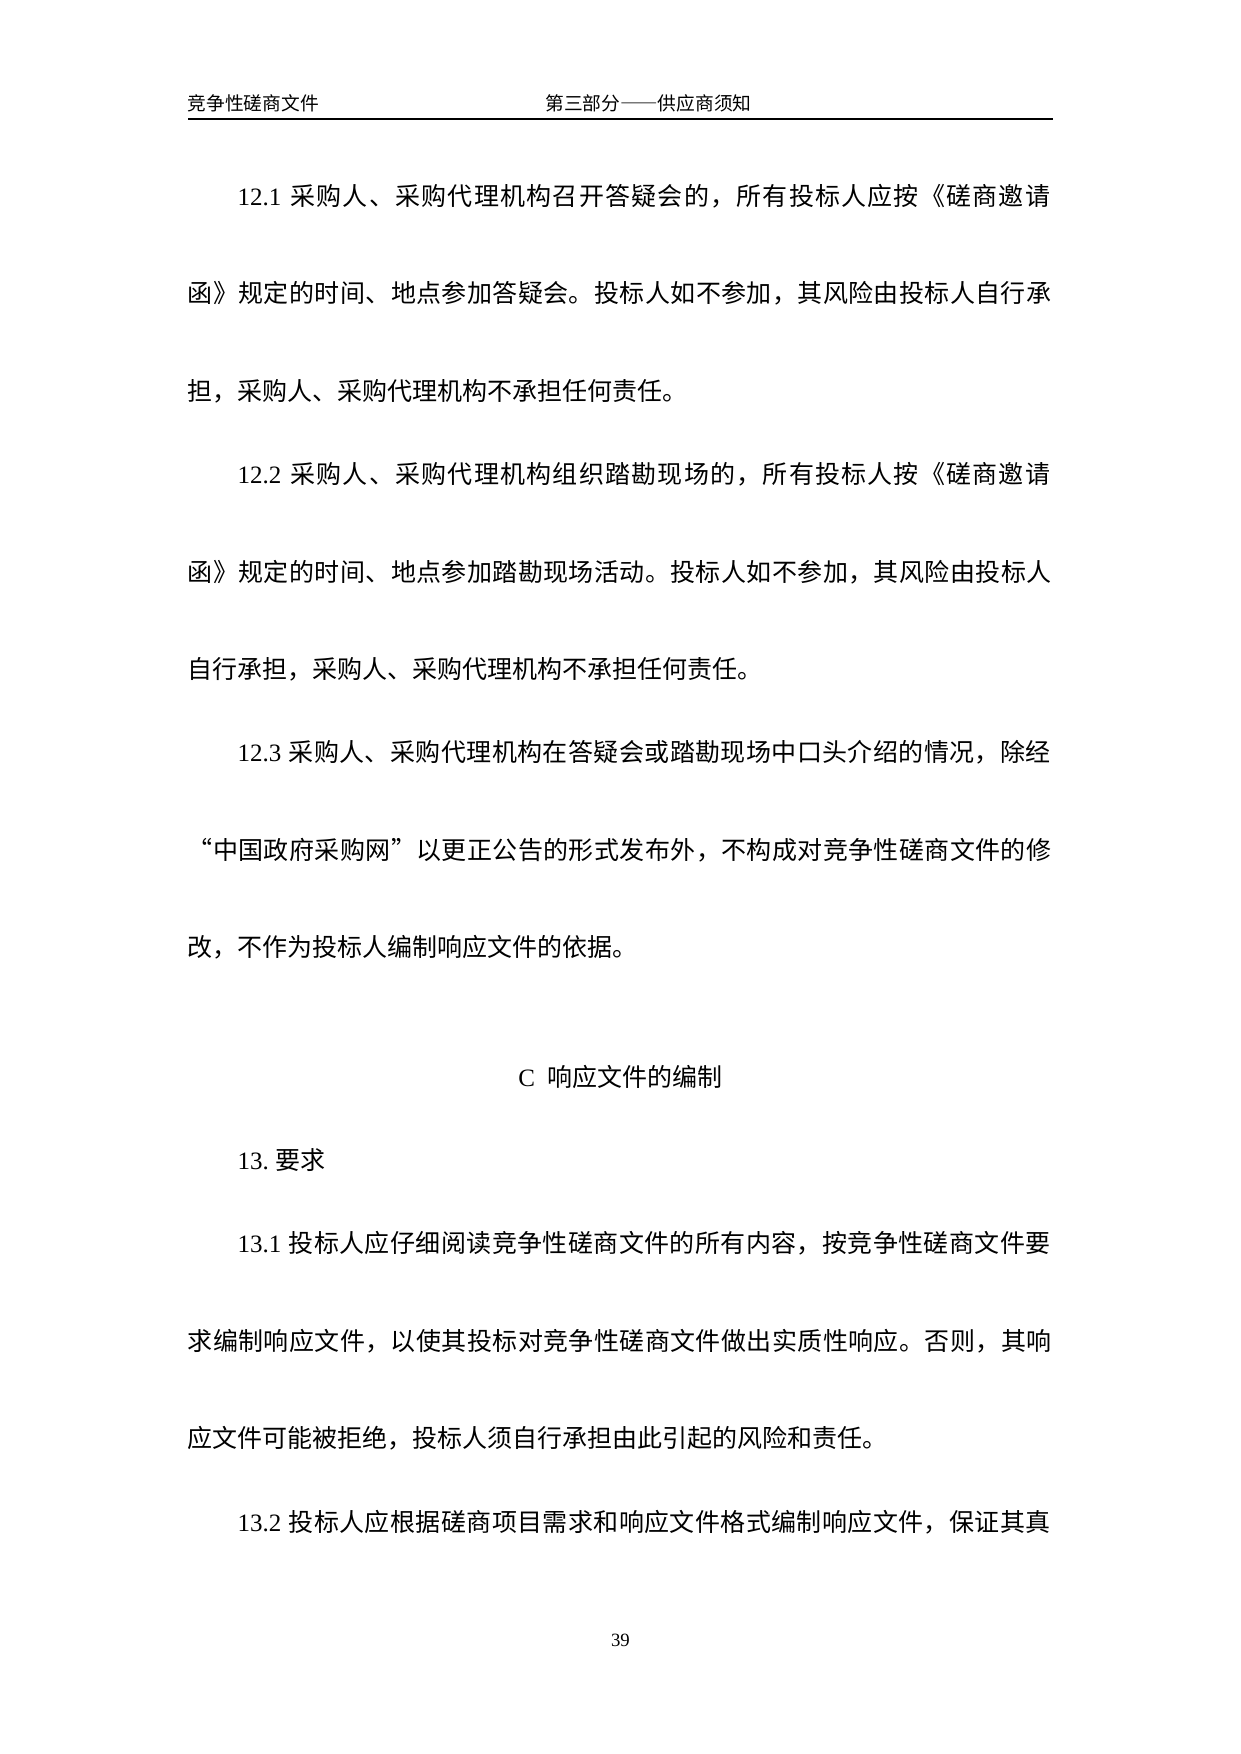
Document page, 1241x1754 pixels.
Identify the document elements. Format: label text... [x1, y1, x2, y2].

text 13. 要求 [187, 1126, 1053, 1191]
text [187, 1488, 1053, 1553]
text 12.2 采购人、采购代理机构组织踏勘现场的，所有投标人按《磋商邀请函》规定的时间、地点参加踏勘现场活动。投标人如不参加，其风险由投标人自行承担，采购人、采购代理机构不承担任何责任。 [187, 440, 1053, 700]
text 12.3 采购人、采购代理机构在答疑会或踏勘现场中口头介绍的情况，除经“中国政府采购网”以更正公告的形式发布外，不构成对竞争性磋商文件的修改，不作为投标人编制响应文件的依据。 [187, 718, 1053, 978]
text 12.1 采购人、采购代理机构召开答疑会的，所有投标人应按《磋商邀请函》规定的时间、地点参加答疑会。投标人如不参加，其风险由投标人自行承担，采购人、采购代理机构不承担任何责任。 [187, 162, 1053, 422]
text C 响应文件的编制 [187, 1043, 1053, 1108]
text 13.1 投标人应仔细阅读竞争性磋商文件的所有内容，按竞争性磋商文件要求编制响应文件，以使其投标对竞争性磋商文件做出实质性响应。否则，其响应文件可能被拒绝，投标人须自行承担由此引起的风险和责任。 [187, 1209, 1053, 1469]
